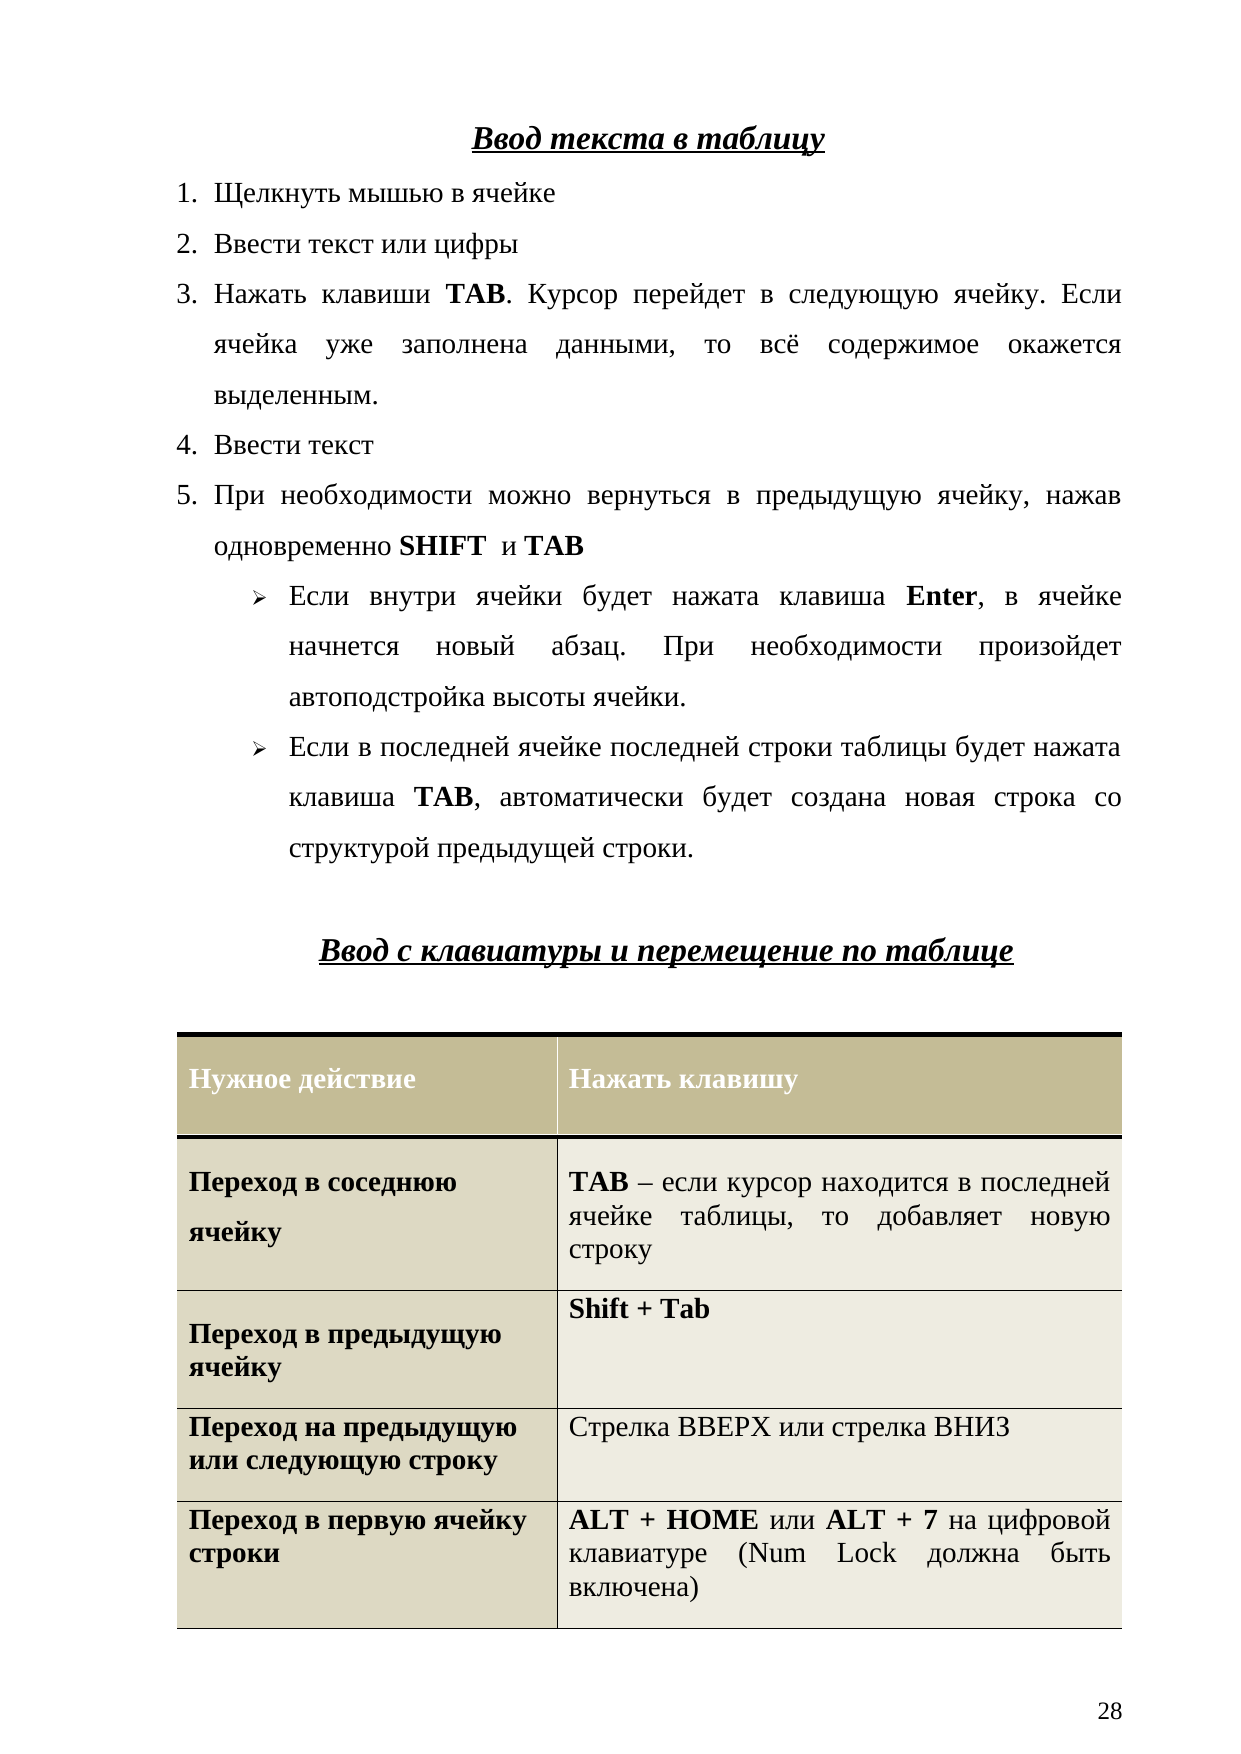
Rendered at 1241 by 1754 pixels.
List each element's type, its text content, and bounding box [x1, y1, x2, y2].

list Щелкнуть мышью в ячейке [176, 176, 1122, 209]
list При необходимости можно вернуться в предыдущую ячейку, нажав одновременно SHIFT и TAВ [176, 477, 1122, 561]
table_cell ТАВ – если курсор находится в последней ячейке таблицы, то добавляет новую строку [558, 1139, 1122, 1290]
table_cell Переход в первую ячейку строки [177, 1502, 557, 1628]
table_cell Переход на предыдущую или следующую строку [177, 1409, 557, 1501]
list Если в последней ячейке последней строки таблицы будет нажата клавиша ТАВ, автоматически будет создана новая строка со структурой предыдущей строки. [251, 729, 1122, 863]
text Ввод текста в таблицу [177, 118, 1122, 156]
table_cell Shift + Tab [558, 1291, 1122, 1408]
list Нажать клавиши ТАВ. Курсор перейдет в следующую ячейку. Если ячейка уже заполнена данными, то всё содержимое окажется выделенным. [176, 276, 1122, 410]
table_cell Переход в предыдущую ячейку [177, 1291, 557, 1408]
list Ввести текст или цифры [176, 226, 1122, 259]
table_cell Переход в соседнюю ячейку [177, 1139, 557, 1290]
list Если внутри ячейки будет нажата клавиша Enter, в ячейке начнется новый абзац. При необходимости произойдет автоподстройка высоты ячейки. [251, 578, 1122, 712]
table_cell Стрелка ВВЕРХ или стрелка ВНИЗ [558, 1409, 1122, 1501]
table_cell ALT + HOME или ALT + 7 на цифровой клавиатуре (Num Lock должна быть включена) [558, 1502, 1122, 1628]
list Ввести текст [176, 427, 1122, 461]
table_header Нажать клавишу [558, 1037, 1122, 1134]
table_header Нужное действие [177, 1037, 557, 1134]
list Ввод с клавиатуры и перемещение по таблице [213, 930, 1122, 969]
